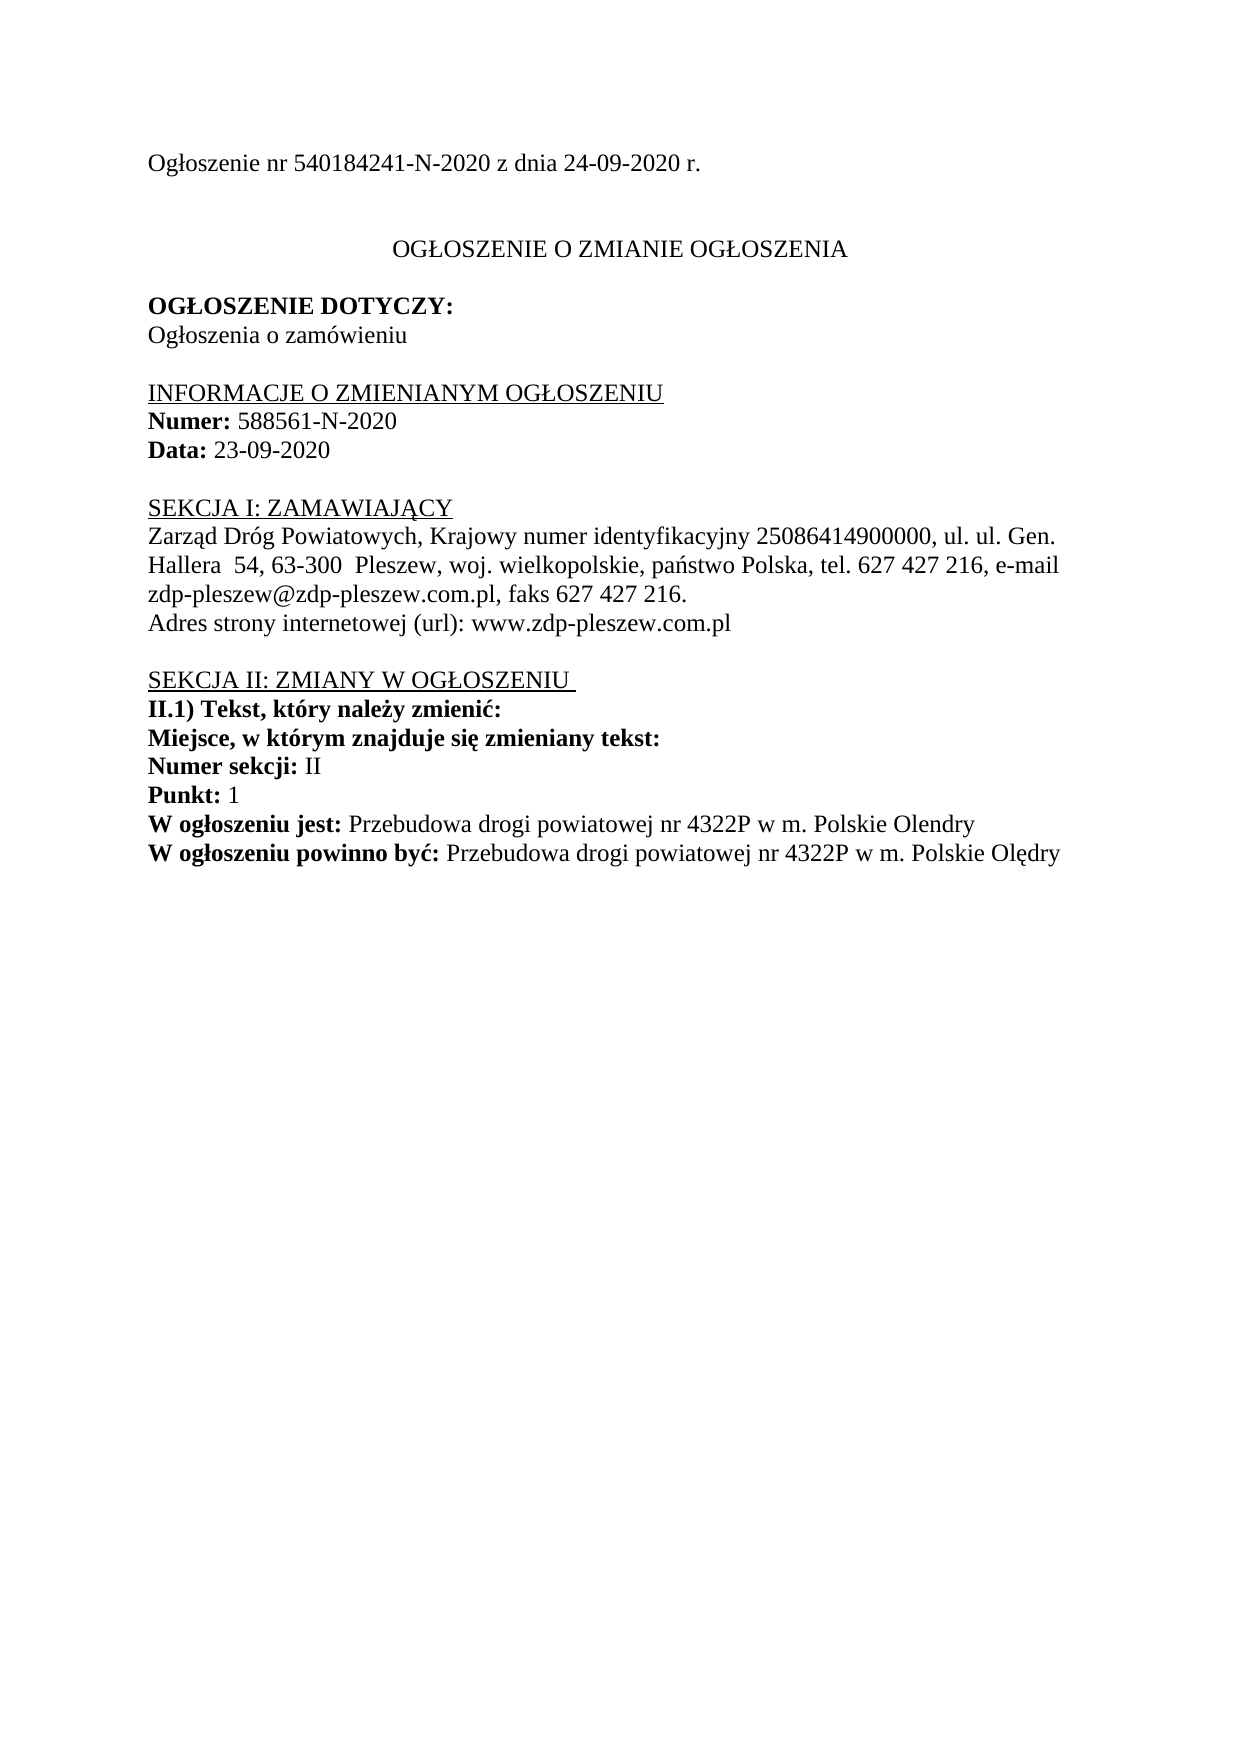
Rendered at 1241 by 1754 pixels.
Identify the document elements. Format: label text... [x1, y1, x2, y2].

text Ogłoszenie nr 540184241-N-2020 z dnia 24-09-2020 r. [148, 148, 1093, 176]
text Miejsce, w którym znajduje się zmieniany tekst: Numer sekcji: II Punkt: 1 W ogłoszeniu jest: Przebudowa drogi powiatowej nr 4322P w m. Polskie Olendry W ogłoszeniu powinno być: Przebudowa drogi powiatowej nr 4322P w m. Polskie Olędry [148, 723, 1093, 866]
text Zarząd Dróg Powiatowych, Krajowy numer identyfikacyjny 25086414900000, ul. ul. Gen. Hallera 54, 63-300 Pleszew, woj. wielkopolskie, państwo Polska, tel. 627 427 216, e-mail zdp-pleszew@zdp-pleszew.com.pl, faks 627 427 216. Adres strony internetowej (url): www.zdp-pleszew.com.pl [148, 521, 1093, 636]
text Ogłoszenia o zamówieniu [148, 320, 1093, 349]
text OGŁOSZENIE DOTYCZY: [148, 291, 1093, 320]
text Numer: 588561-N-2020 Data: 23-09-2020 [148, 406, 1093, 464]
text INFORMACJE O ZMIENIANYM OGŁOSZENIU [148, 378, 1093, 406]
text SEKCJA I: ZAMAWIAJĄCY [148, 493, 1093, 521]
text II.1) Tekst, który należy zmienić: [148, 694, 1093, 723]
text SEKCJA II: ZMIANY W OGŁOSZENIU [148, 665, 1093, 694]
text OGŁOSZENIE O ZMIANIE OGŁOSZENIA [148, 234, 1093, 263]
